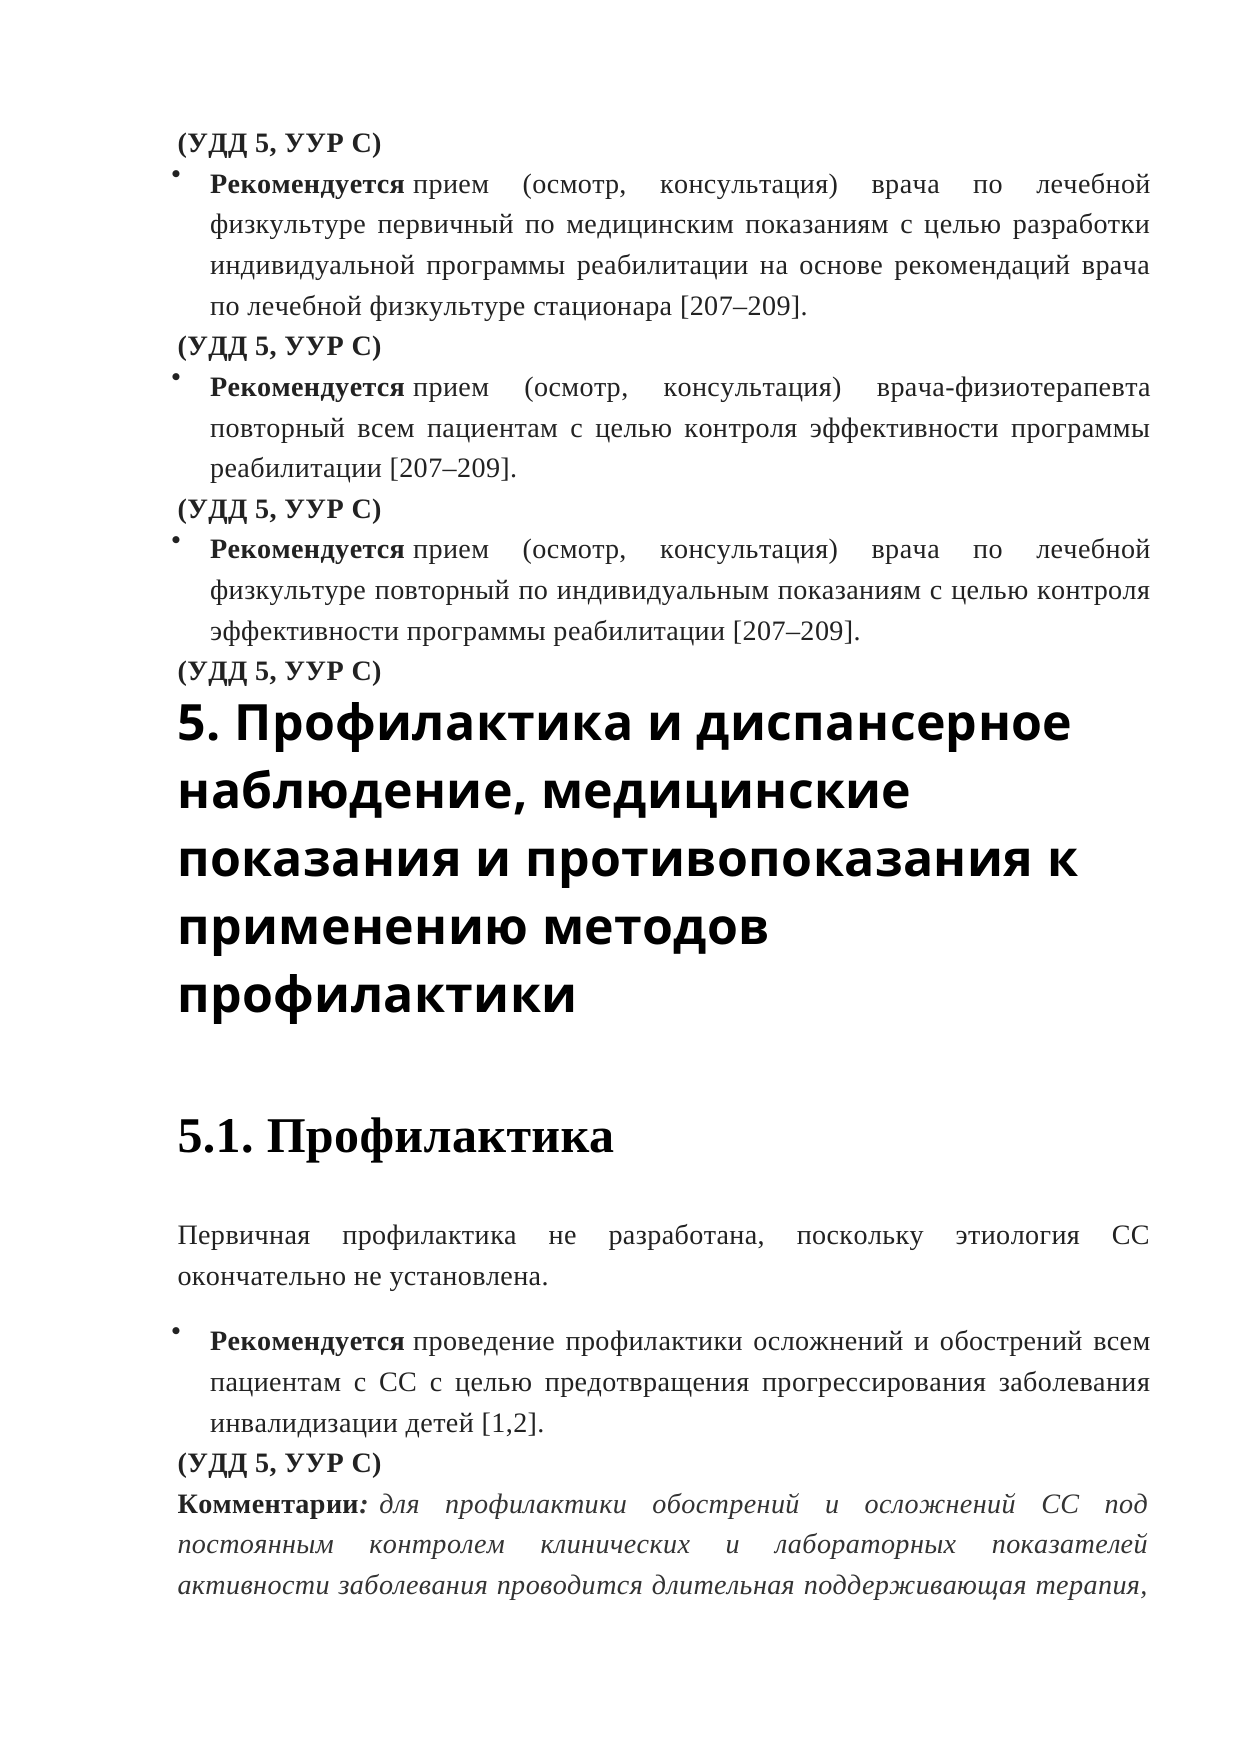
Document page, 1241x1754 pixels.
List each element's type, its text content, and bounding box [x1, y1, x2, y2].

text (УДД 5, УУР С) [177, 321, 1152, 362]
list Рекомендуется прием (осмотр, консультация) врача-физиотерапевта повторный всем пациентам с целью контроля эффективности программы реабилитации [207–209]. [172, 362, 1152, 484]
text Первичная профилактика не разработана, поскольку этиология СС окончательно не установлена. [177, 1210, 1152, 1291]
text (УДД 5, УУР С) [177, 646, 1152, 687]
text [177, 1479, 1152, 1601]
text (УДД 5, УУР С) [177, 118, 1152, 159]
text 5.1. Профилактика [177, 1106, 1152, 1163]
text 5. Профилактика и диспансерное наблюдение, медицинские показания и противопоказания к применению методов профилактики [177, 687, 1152, 1027]
text (УДД 5, УУР С) [177, 484, 1152, 524]
list Рекомендуется прием (осмотр, консультация) врача по лечебной физкультуре первичный по медицинским показаниям с целью разработки индивидуальной программы реабилитации на основе рекомендаций врача по лечебной физкультуре стационара [207–209]. [172, 159, 1152, 321]
list Рекомендуется проведение профилактики осложнений и обострений всем пациентам с СС с целью предотвращения прогрессирования заболевания инвалидизации детей [1,2]. [172, 1316, 1152, 1438]
text (УДД 5, УУР С) [177, 1438, 1152, 1479]
list Рекомендуется прием (осмотр, консультация) врача по лечебной физкультуре повторный по индивидуальным показаниям с целью контроля эффективности программы реабилитации [207–209]. [172, 524, 1152, 646]
